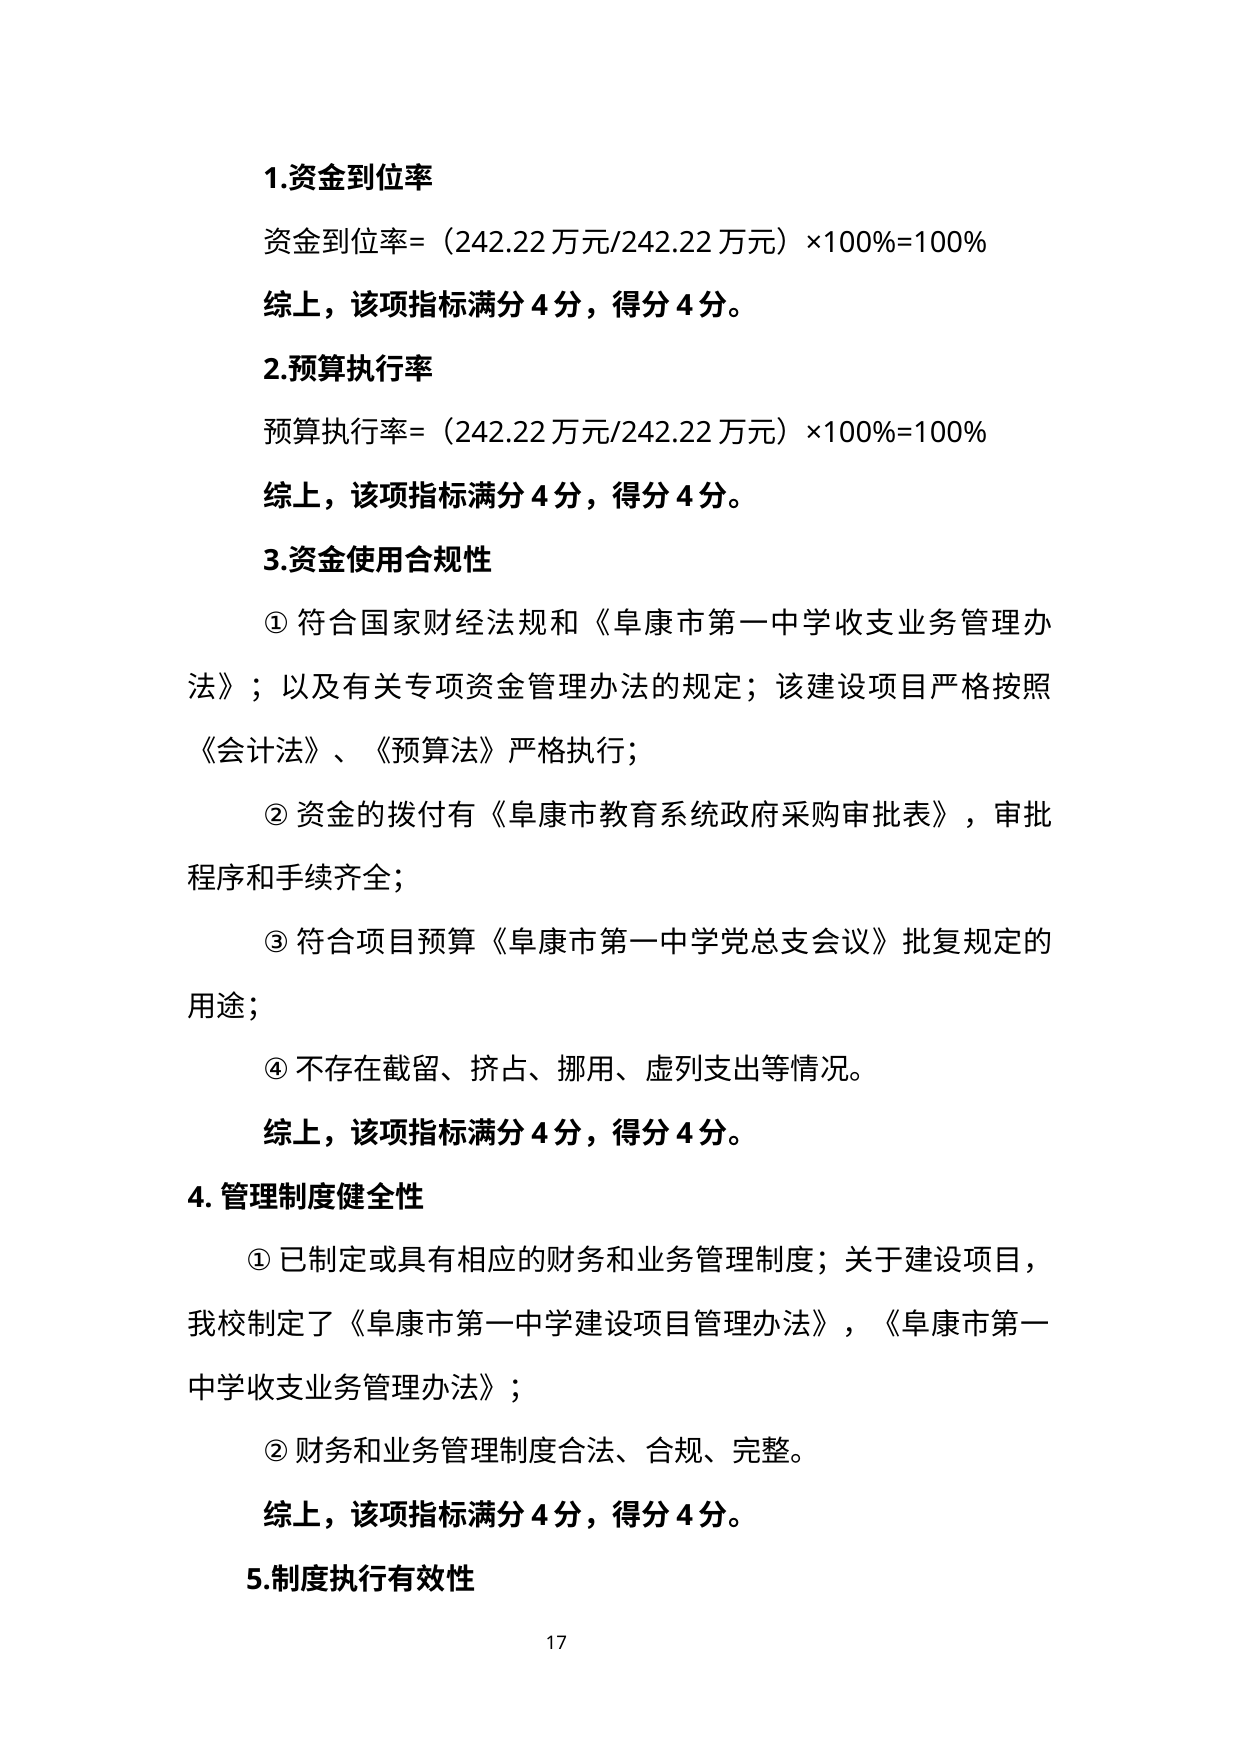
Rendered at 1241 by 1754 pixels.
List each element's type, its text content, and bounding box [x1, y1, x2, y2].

list ①已制定或具有相应的财务和业务管理制度；关于建设项目，我校制定了《阜康市第一中学建设项目管理办法》，《阜康市第一中学收支业务管理办法》； [187, 1237, 1053, 1407]
list 管理制度健全性 [187, 1173, 1053, 1216]
text ①符合国家财经法规和《阜康市第一中学收支业务管理办法》；以及有关专项资金管理办法的规定；该建设项目严格按照《会计法》、《预算法》严格执行； [187, 600, 1053, 770]
text 1.资金到位率 [187, 154, 1053, 197]
text 5.制度执行有效性 [246, 1555, 1053, 1598]
text 综上，该项指标满分4分，得分4分。 [187, 1492, 1053, 1534]
text 资金到位率=（242.22万元/242.22万元）×100%=100% [187, 218, 1053, 261]
text 预算执行率=（242.22万元/242.22万元）×100%=100% [187, 409, 1053, 452]
text 3.资金使用合规性 [187, 536, 1053, 579]
text ④不存在截留、挤占、挪用、虚列支出等情况。 [187, 1046, 1053, 1088]
text 综上，该项指标满分4分，得分4分。 [187, 1109, 1053, 1152]
text 2.预算执行率 [187, 345, 1053, 388]
text ②资金的拨付有《阜康市教育系统政府采购审批表》，审批程序和手续齐全； [187, 791, 1053, 897]
text ③符合项目预算《阜康市第一中学党总支会议》批复规定的用途； [187, 918, 1053, 1025]
text 综上，该项指标满分4分，得分4分。 [187, 282, 1053, 324]
text ②财务和业务管理制度合法、合规、完整。 [187, 1428, 1053, 1471]
text 综上，该项指标满分4分，得分4分。 [187, 473, 1053, 515]
